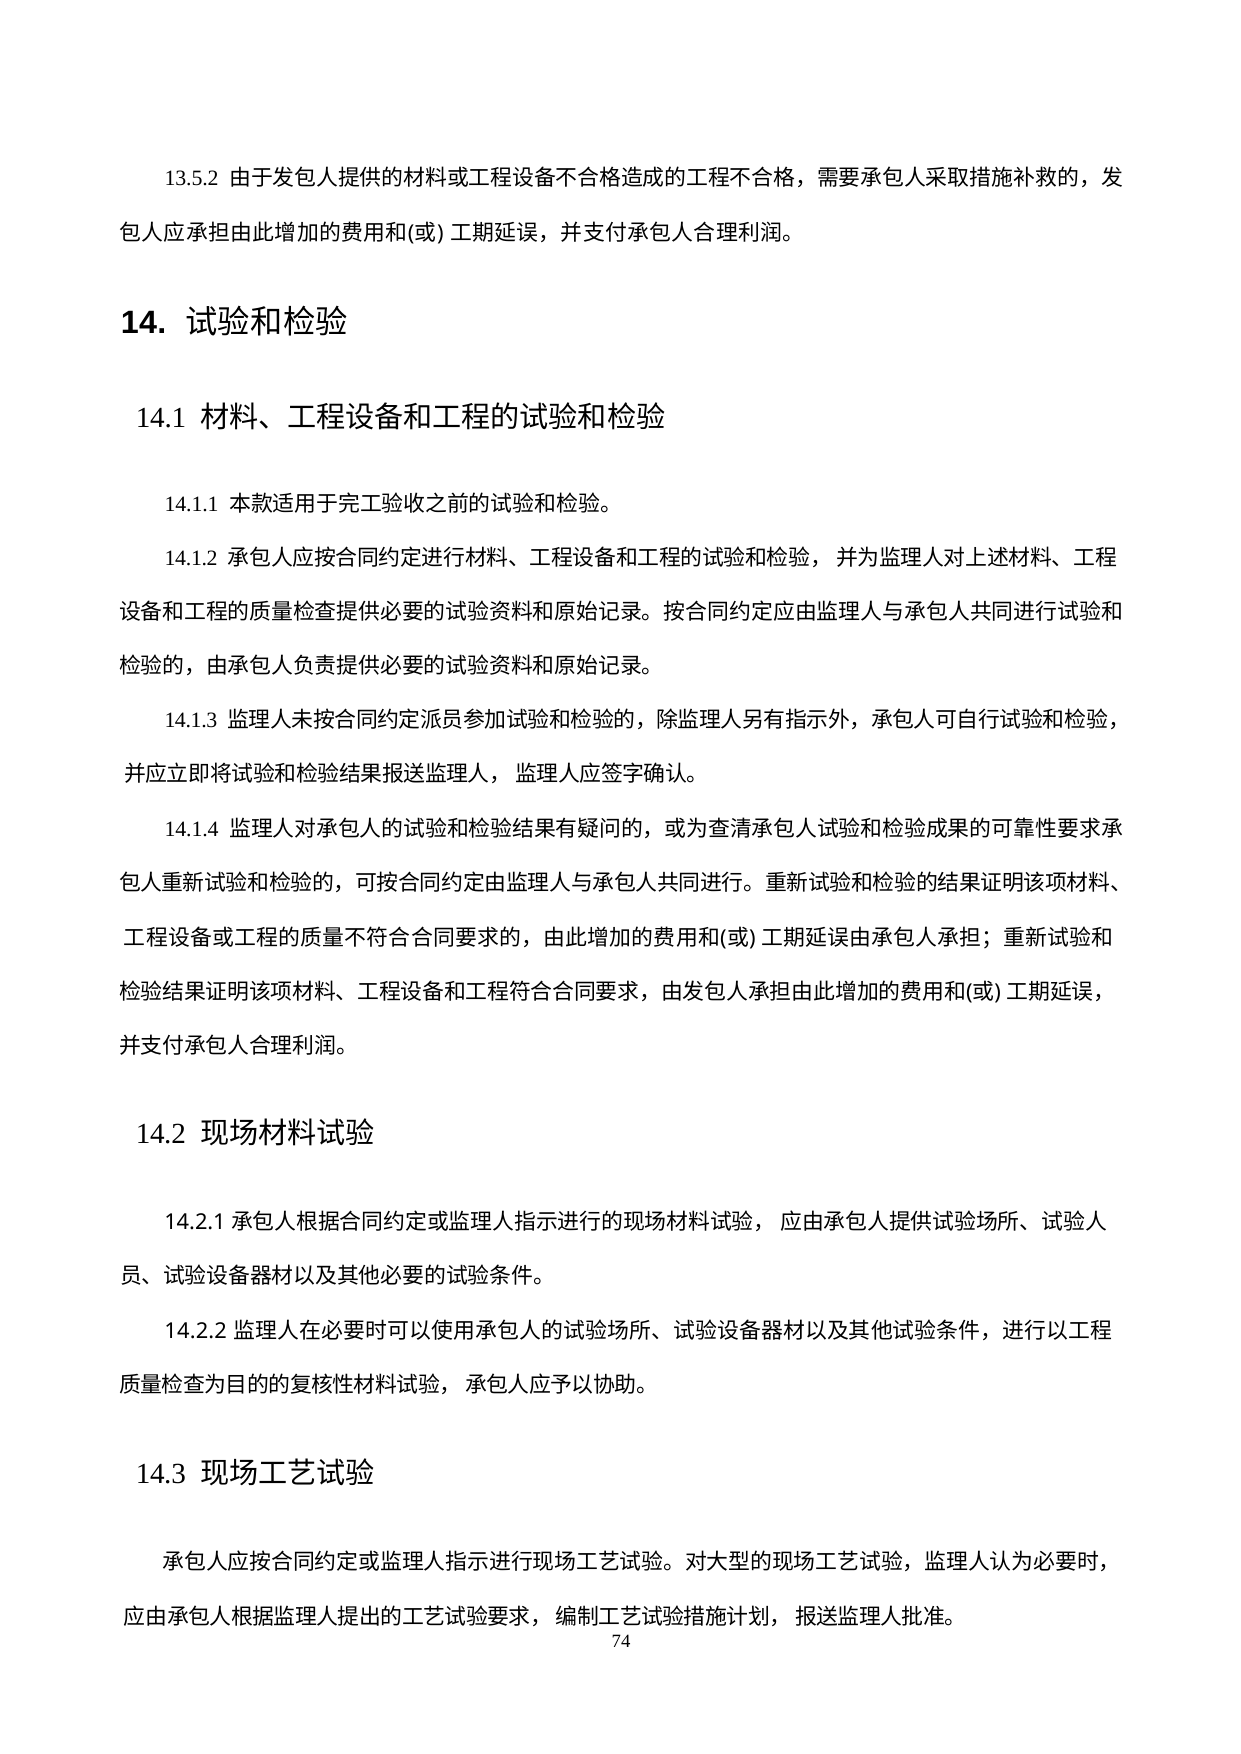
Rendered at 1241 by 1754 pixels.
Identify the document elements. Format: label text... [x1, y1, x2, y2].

text 14.1.4 监理人对承包人的试验和检验结果有疑问的，或为查清承包人试验和检验成果的可靠性要求承 包人重新试验和检验的，可按合同约定由监理人与承包人共同进行。重新试验和检验的结果证明该项材料、 工程设备或工程的质量不符合合同要求的，由此增加的费用和(或) 工期延误由承包人承担；重新试验和 检验结果证明该项材料、工程设备和工程符合合同要求，由发包人承担由此增加的费用和(或) 工期延误， 并支付承包人合理利润。 [119, 811, 1130, 1060]
text 14.2.2 监理人在必要时可以使用承包人的试验场所、试验设备器材以及其他试验条件，进行以工程 质量检查为目的的复核性材料试验， 承包人应予以协助。 [119, 1313, 1122, 1399]
text 14.1.2 承包人应按合同约定进行材料、工程设备和工程的试验和检验， 并为监理人对上述材料、工程 设备和工程的质量检查提供必要的试验资料和原始记录。按合同约定应由监理人与承包人共同进行试验和 检验的，由承包人负责提供必要的试验资料和原始记录。 [119, 540, 1123, 679]
text 14. 试验和检验 [121, 298, 1130, 342]
text 14.2.1 承包人根据合同约定或监理人指示进行的现场材料试验， 应由承包人提供试验场所、试验人 员、试验设备器材以及其他必要的试验条件。 [120, 1204, 1122, 1290]
text 14.3 现场工艺试验 [136, 1452, 1130, 1491]
text 14.1.1 本款适用于完工验收之前的试验和检验。 [164, 488, 1130, 517]
text 14.2 现场材料试验 [136, 1113, 1130, 1152]
text 14.1 材料、工程设备和工程的试验和检验 [136, 397, 1130, 436]
text 14.1.3 监理人未按合同约定派员参加试验和检验的，除监理人另有指示外，承包人可自行试验和检验， 并应立即将试验和检验结果报送监理人， 监理人应签字确认。 [119, 702, 1129, 788]
text 承包人应按合同约定或监理人指示进行现场工艺试验。对大型的现场工艺试验，监理人认为必要时， 应由承包人根据监理人提出的工艺试验要求， 编制工艺试验措施计划， 报送监理人批准。 [119, 1544, 1120, 1630]
text 13.5.2 由于发包人提供的材料或工程设备不合格造成的工程不合格，需要承包人采取措施补救的，发 包人应承担由此增加的费用和(或) 工期延误，并支付承包人合理利润。 [119, 160, 1123, 247]
